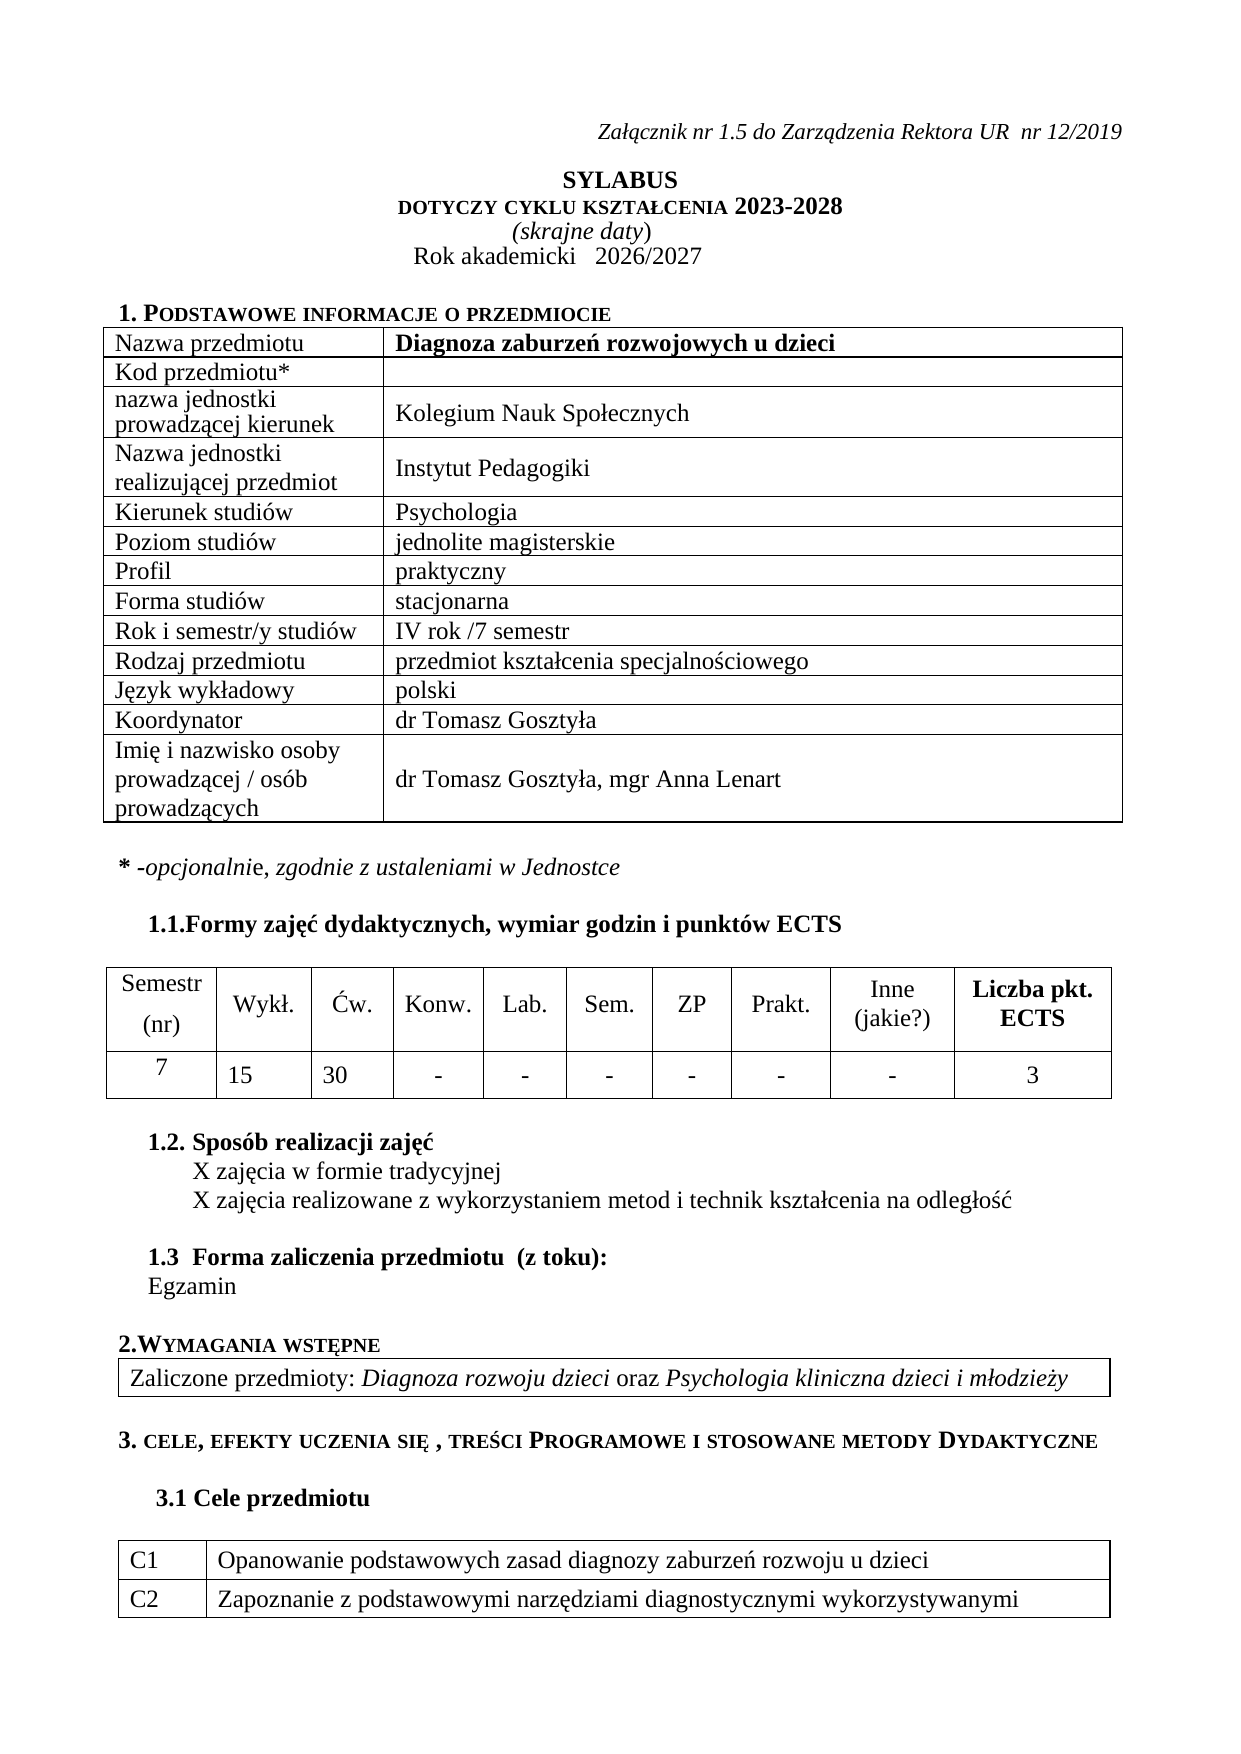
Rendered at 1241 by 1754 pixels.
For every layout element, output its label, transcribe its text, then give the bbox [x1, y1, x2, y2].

table_cell 15 [217, 1052, 311, 1098]
text 3. cele, efekty uczenia się , treści Programowe i stosowane metody Dydaktyczne [118, 1425, 1122, 1454]
table_cell Profil [104, 556, 383, 585]
table_cell Forma studiów [104, 586, 383, 615]
table_cell Nazwa jednostki realizującej przedmiot [104, 438, 383, 496]
table_header Opanowanie podstawowych zasad diagnozy zaburzeń rozwoju u dzieci [207, 1541, 1109, 1578]
table_cell Rodzaj przedmiotu [104, 646, 383, 674]
text X zajęcia realizowane z wykorzystaniem metod i technik kształcenia na odległość [192, 1185, 1122, 1214]
table_header Konw. [394, 968, 483, 1051]
table_cell - [732, 1052, 830, 1098]
table_header Semestr (nr) [107, 968, 216, 1051]
text 1.1.Formy zajęć dydaktycznych, wymiar godzin i punktów ECTS [148, 909, 1122, 938]
text 1. Podstawowe informacje o przedmiocie [118, 298, 1122, 327]
table_cell - [831, 1052, 954, 1098]
text Rok akademicki 2026/2027 [118, 244, 1122, 269]
table_cell IV rok /7 semestr [384, 616, 1122, 645]
table_header Sem. [567, 968, 652, 1051]
text Egzamin [148, 1271, 1122, 1300]
text X zajęcia w formie tradycyjnej [192, 1156, 1122, 1185]
table_cell jednolite magisterskie [384, 527, 1122, 555]
table_cell - [394, 1052, 483, 1098]
table_header Prakt. [732, 968, 830, 1051]
table_cell Kod przedmiotu* [104, 358, 383, 386]
table_cell Kolegium Nauk Społecznych [384, 387, 1122, 437]
table_cell Poziom studiów [104, 527, 383, 555]
text (skrajne daty) [118, 219, 1122, 244]
table_cell Rok i semestr/y studiów [104, 616, 383, 645]
table_cell 30 [312, 1052, 393, 1098]
text 1.2. Sposób realizacji zajęć [148, 1127, 1122, 1156]
table_cell Instytut Pedagogiki [384, 438, 1122, 496]
table_cell Kierunek studiów [104, 497, 383, 526]
table_cell dr Tomasz Gosztyła, mgr Anna Lenart [384, 735, 1122, 821]
table_header Nazwa przedmiotu [104, 328, 383, 356]
table_header Lab. [484, 968, 566, 1051]
table_cell dr Tomasz Gosztyła [384, 705, 1122, 734]
table_cell C2 [119, 1580, 206, 1617]
table_header C1 [119, 1541, 206, 1578]
table_header Wykł. [217, 968, 311, 1051]
table_cell Imię i nazwisko osoby prowadzącej / osób prowadzących [104, 735, 383, 821]
table_cell 7 [107, 1052, 216, 1098]
text 2.Wymagania wstępne [118, 1329, 1122, 1357]
table_header Ćw. [312, 968, 393, 1051]
table_cell praktyczny [384, 556, 1122, 585]
table_header Zaliczone przedmioty: Diagnoza rozwoju dzieci oraz Psychologia kliniczna dzieci i młodzieży [119, 1359, 1109, 1396]
table_cell [384, 358, 1122, 386]
table_cell 3 [955, 1052, 1111, 1098]
text 1.3 Forma zaliczenia przedmiotu (z toku): [148, 1242, 1122, 1271]
table_cell przedmiot kształcenia specjalnościowego [384, 646, 1122, 674]
table_header Diagnoza zaburzeń rozwojowych u dzieci [384, 328, 1122, 356]
table_header Inne (jakie?) [831, 968, 954, 1051]
table_cell nazwa jednostki prowadzącej kierunek [104, 387, 383, 437]
table_header ZP [653, 968, 731, 1051]
table_cell polski [384, 676, 1122, 704]
text SYLABUS [118, 165, 1122, 194]
table_cell - [567, 1052, 652, 1098]
text Załącznik nr 1.5 do Zarządzenia Rektora UR nr 12/2019 [118, 118, 1122, 144]
text * -opcjonalnie, zgodnie z ustaleniami w Jednostce [118, 852, 1122, 880]
table_cell Język wykładowy [104, 676, 383, 704]
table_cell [207, 1580, 1109, 1617]
table_cell Psychologia [384, 497, 1122, 526]
table_cell - [484, 1052, 566, 1098]
text dotyczy cyklu kształcenia 2023-2028 [118, 194, 1122, 219]
table_cell Koordynator [104, 705, 383, 734]
table_cell - [653, 1052, 731, 1098]
text 3.1 Cele przedmiotu [156, 1483, 1122, 1512]
table_cell stacjonarna [384, 586, 1122, 615]
table_header Liczba pkt. ECTS [955, 968, 1111, 1051]
